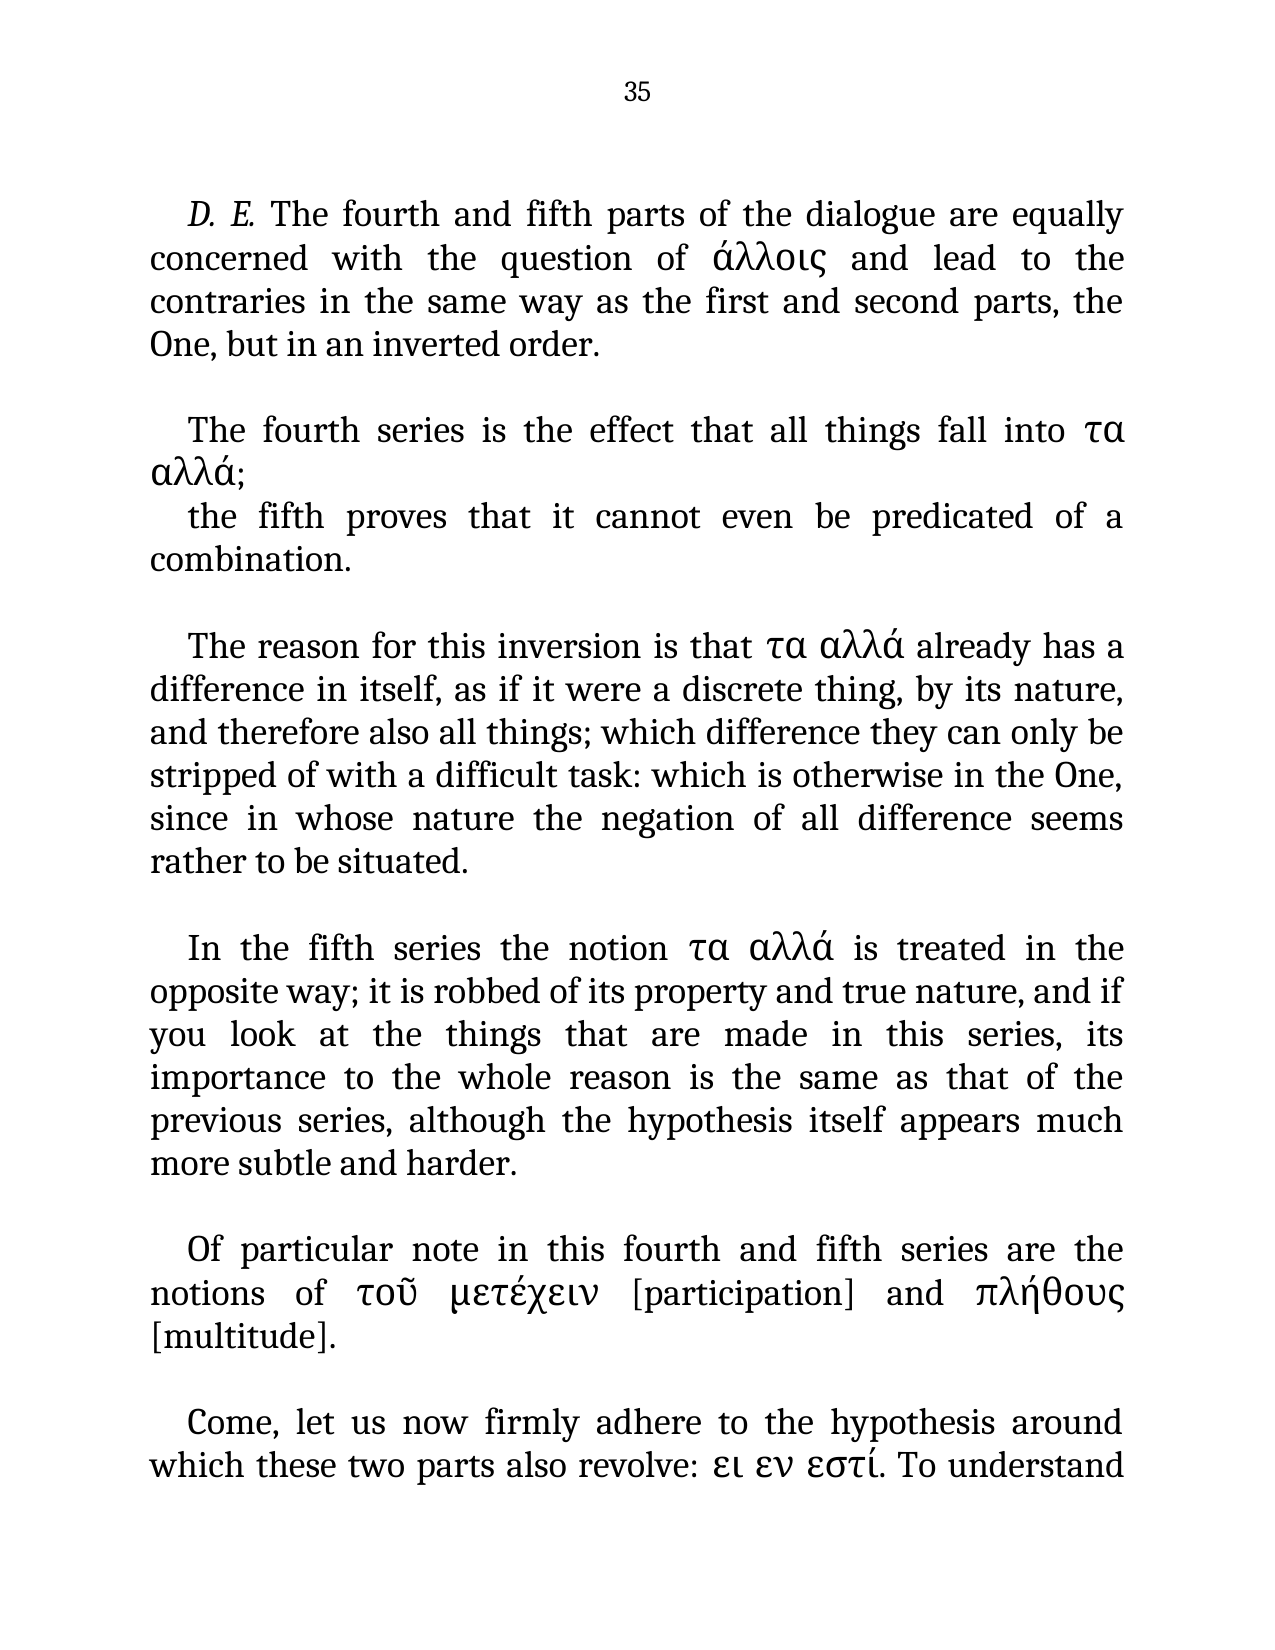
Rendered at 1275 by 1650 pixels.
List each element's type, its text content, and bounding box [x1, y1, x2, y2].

text the fifth proves that it cannot even be predicated of a combination. [150, 495, 1125, 581]
text The fourth series is the effect that all things fall into τα αλλά; [150, 409, 1125, 495]
text In the fifth series the notion τα αλλά is treated in the opposite way; it is robbed of its property and true nature, and if you look at the things that are made in this series, its importance to the whole reason is the same as that of the previous series, although the hypothesis itself appears much more subtle and harder. [150, 926, 1125, 1185]
text The reason for this inversion is that τα αλλά already has a difference in itself, as if it were a discrete thing, by its nature, and therefore also all things; which difference they can only be stripped of with a difficult task: which is otherwise in the One, since in whose nature the negation of all difference seems rather to be situated. [150, 624, 1125, 883]
text D. E. The fourth and fifth parts of the dialogue are equally concerned with the question of άλλοις and lead to the contraries in the same way as the first and second parts, the One, but in an inverted order. [150, 193, 1125, 366]
text Of particular note in this fourth and fifth series are the notions of τοῦ μετέχειν [participation] and πλήθους [multitude]. [150, 1228, 1125, 1357]
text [150, 1401, 1125, 1487]
